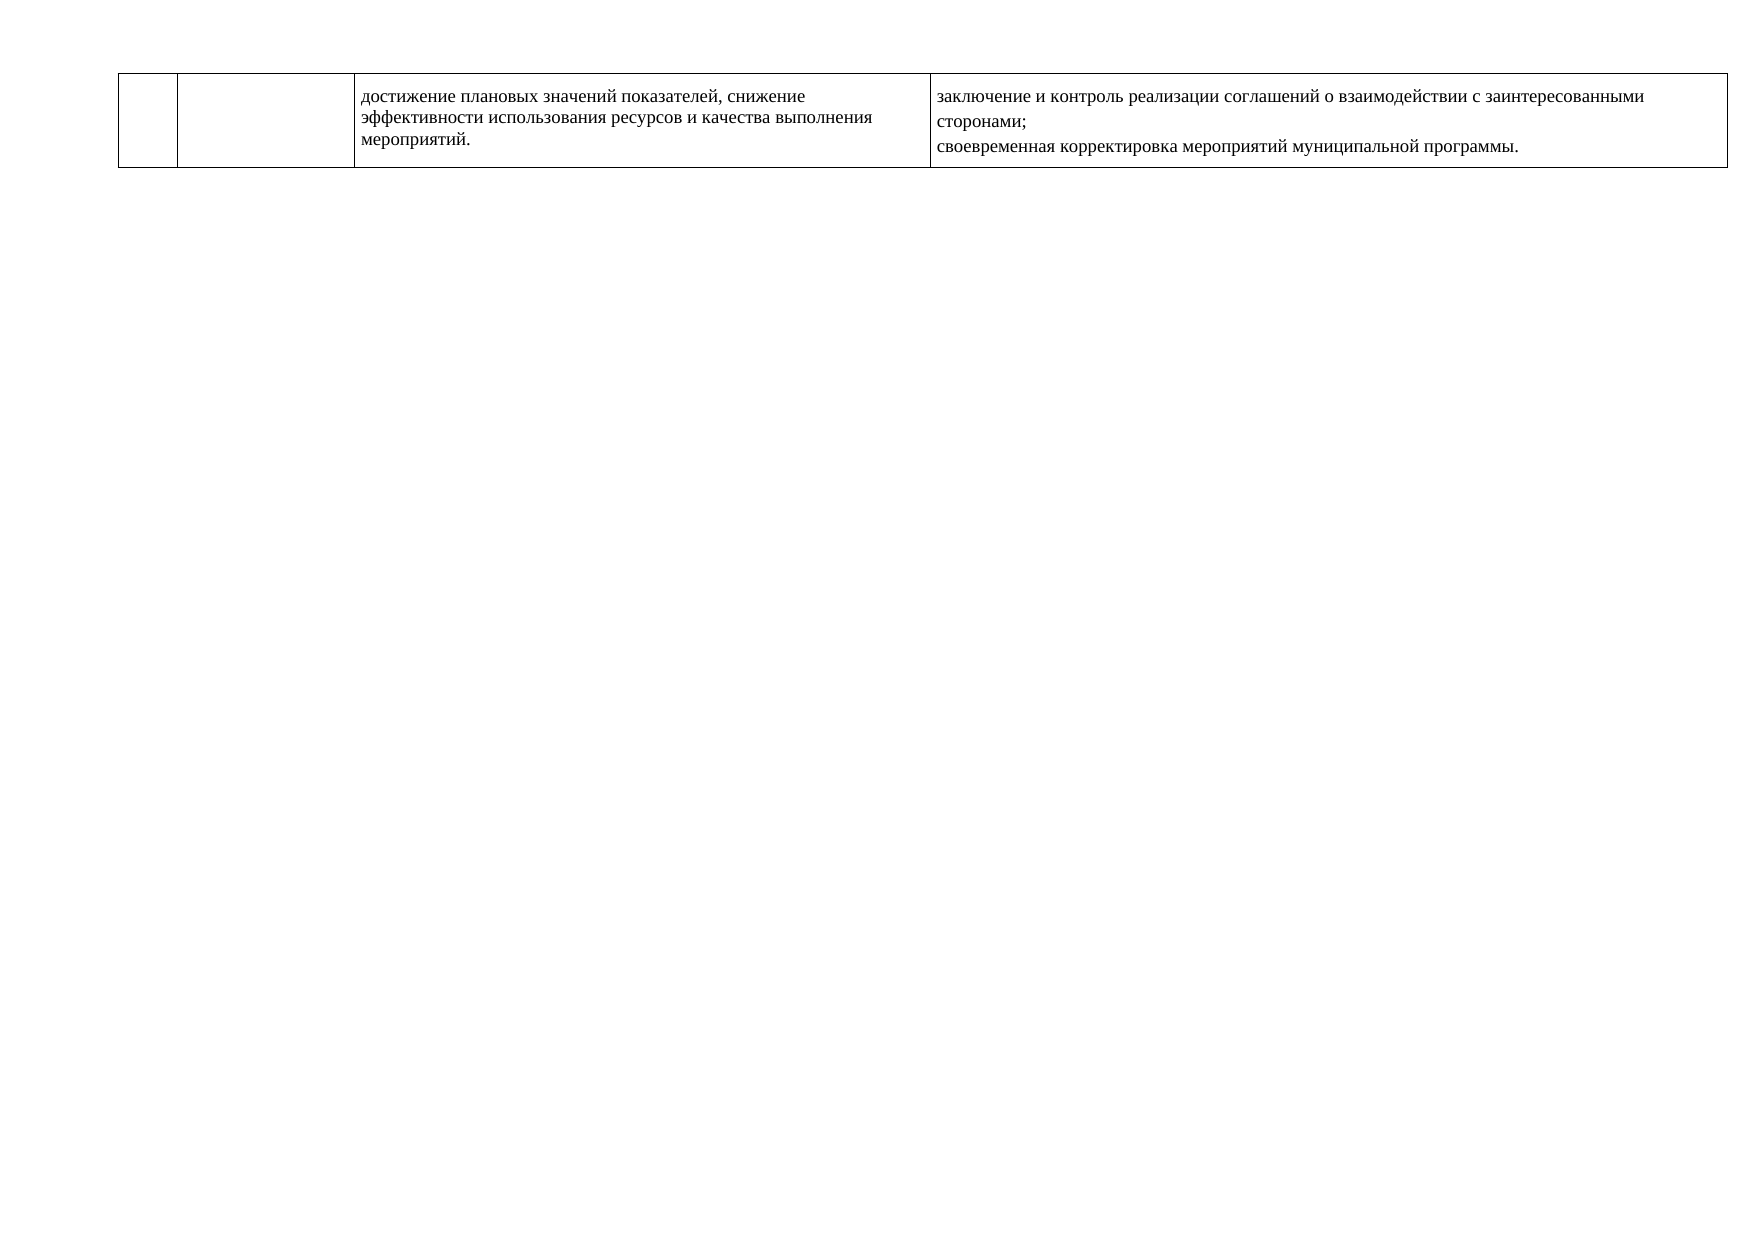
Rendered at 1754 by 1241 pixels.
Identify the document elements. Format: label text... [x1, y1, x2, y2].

table_cell 1 [119, 74, 177, 167]
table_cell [355, 74, 930, 167]
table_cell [178, 74, 354, 167]
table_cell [931, 74, 1727, 167]
